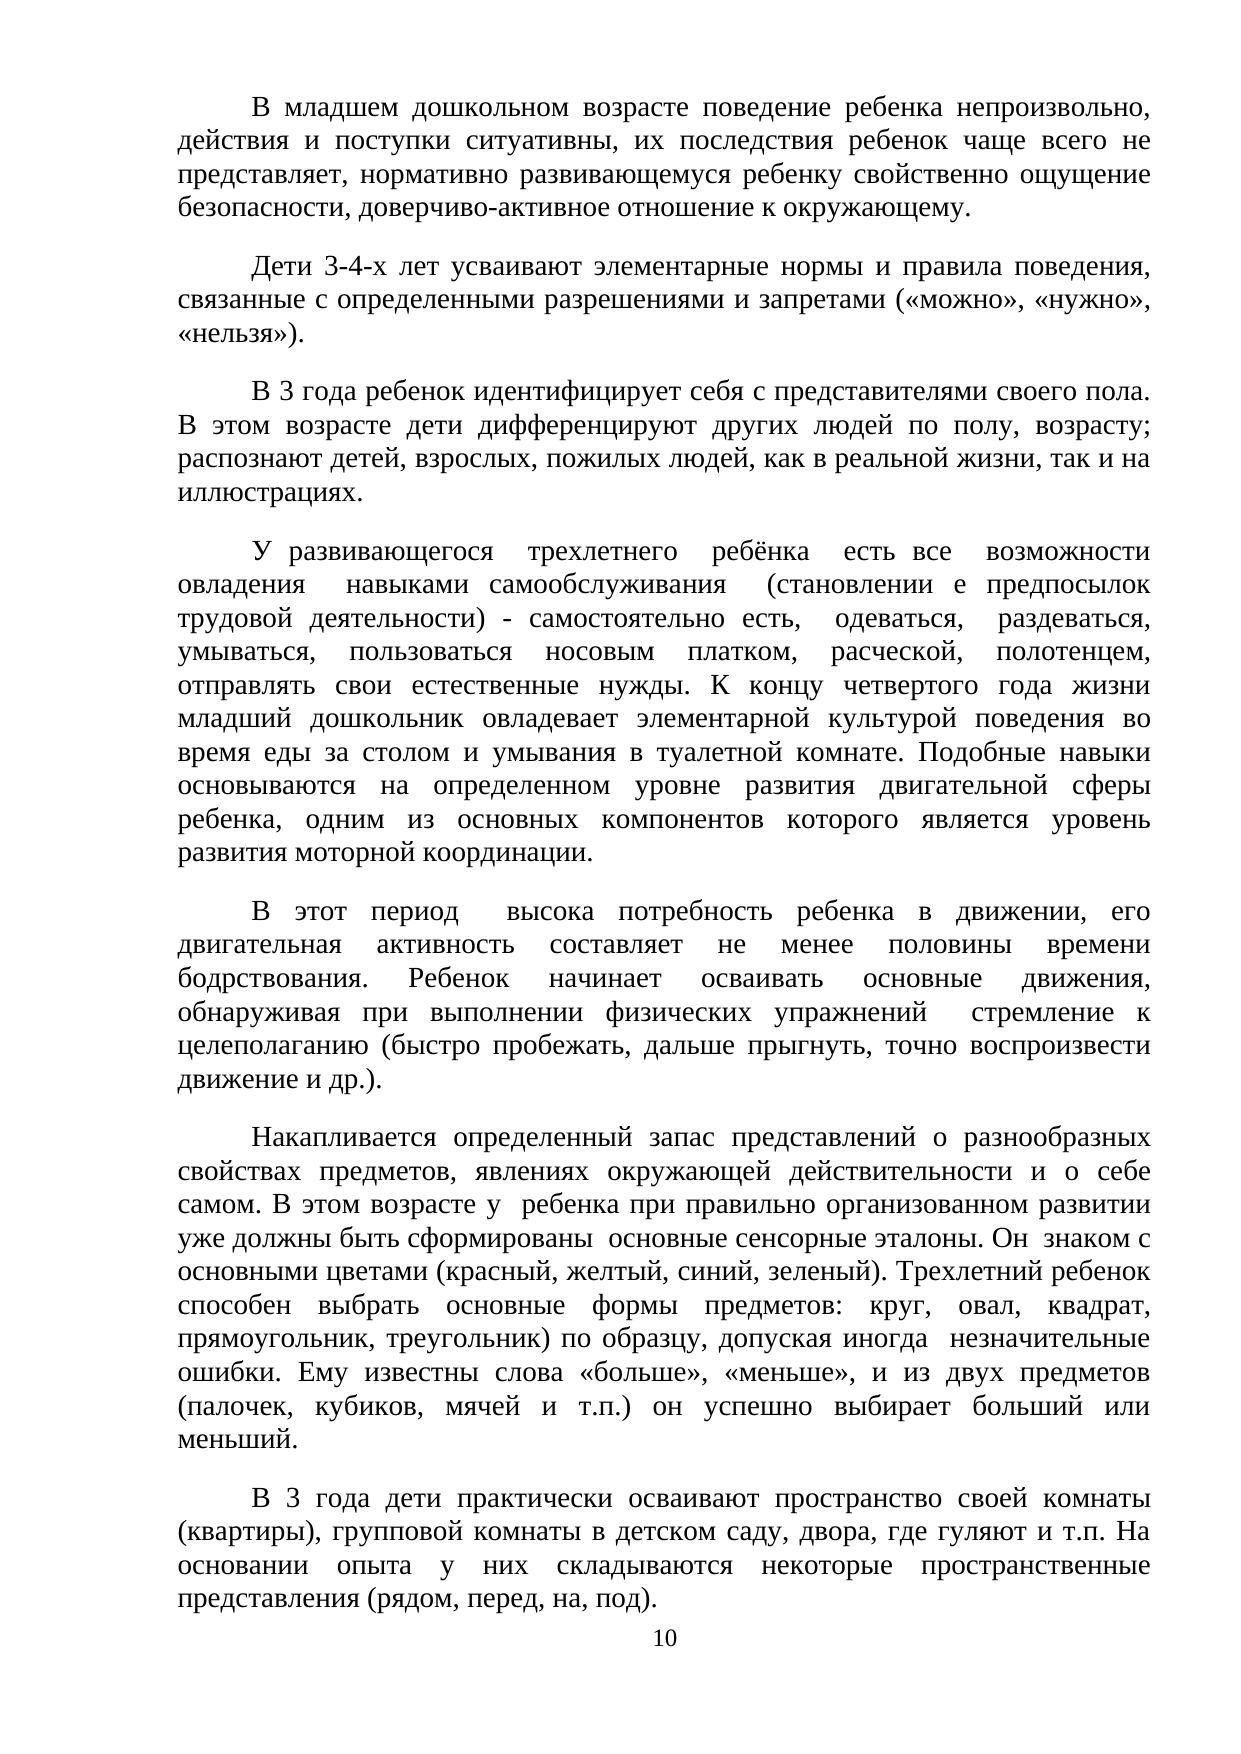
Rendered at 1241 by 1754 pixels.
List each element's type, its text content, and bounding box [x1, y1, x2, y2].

text В этот период высока потребность ребенка в движении, его двигательная активность составляет не менее половины времени бодрствования. Ребенок начинает осваивать основные движения, обнаруживая при выполнении физических упражнений стремление к целеполаганию (быстро пробежать, дальше прыгнуть, точно воспроизвести движение и др.). [177, 893, 1152, 1094]
text В 3 года дети практически осваивают пространство своей комнаты (квартиры), групповой комнаты в детском саду, двора, где гуляют и т.п. На основании опыта у них складываются некоторые пространственные представления (рядом, перед, на, под). [177, 1480, 1152, 1614]
text Дети 3-4-х лет усваивают элементарные нормы и правила поведения, связанные с определенными разрешениями и запретами («можно», «нужно», «нельзя»). [177, 248, 1152, 348]
text В младшем дошкольном возрасте поведение ребенка непроизвольно, действия и поступки ситуативны, их последствия ребенок чаще всего не представляет, нормативно развивающемуся ребенку свойственно ощущение безопасности, доверчиво-активное отношение к окружающему. [177, 89, 1152, 223]
text В 3 года ребенок идентифицирует себя с представителями своего пола. В этом возрасте дети дифференцируют других людей по полу, возрасту; распознают детей, взрослых, пожилых людей, как в реальной жизни, так и на иллюстрациях. [177, 373, 1152, 508]
text У развивающегося трехлетнего ребёнка есть все возможности овладения навыками самообслуживания (становлении е предпосылок трудовой деятельности) - самостоятельно есть, одеваться, раздеваться, умываться, пользоваться носовым платком, расческой, полотенцем, отправлять свои естественные нужды. К концу четвертого года жизни младший дошкольник овладевает элементарной культурой поведения во время еды за столом и умывания в туалетной комнате. Подобные навыки основываются на определенном уровне развития двигательной сферы ребенка, одним из основных компонентов которого является уровень развития моторной координации. [177, 533, 1152, 868]
text Накапливается определенный запас представлений о разнообразных свойствах предметов, явлениях окружающей действительности и о себе самом. В этом возрасте у ребенка при правильно организованном развитии уже должны быть сформированы основные сенсорные эталоны. Он знаком с основными цветами (красный, желтый, синий, зеленый). Трехлетний ребенок способен выбрать основные формы предметов: круг, овал, квадрат, прямоугольник, треугольник) по образцу, допуская иногда незначительные ошибки. Ему известны слова «больше», «меньше», и из двух предметов (палочек, кубиков, мячей и т.п.) он успешно выбирает больший или меньший. [177, 1119, 1152, 1455]
